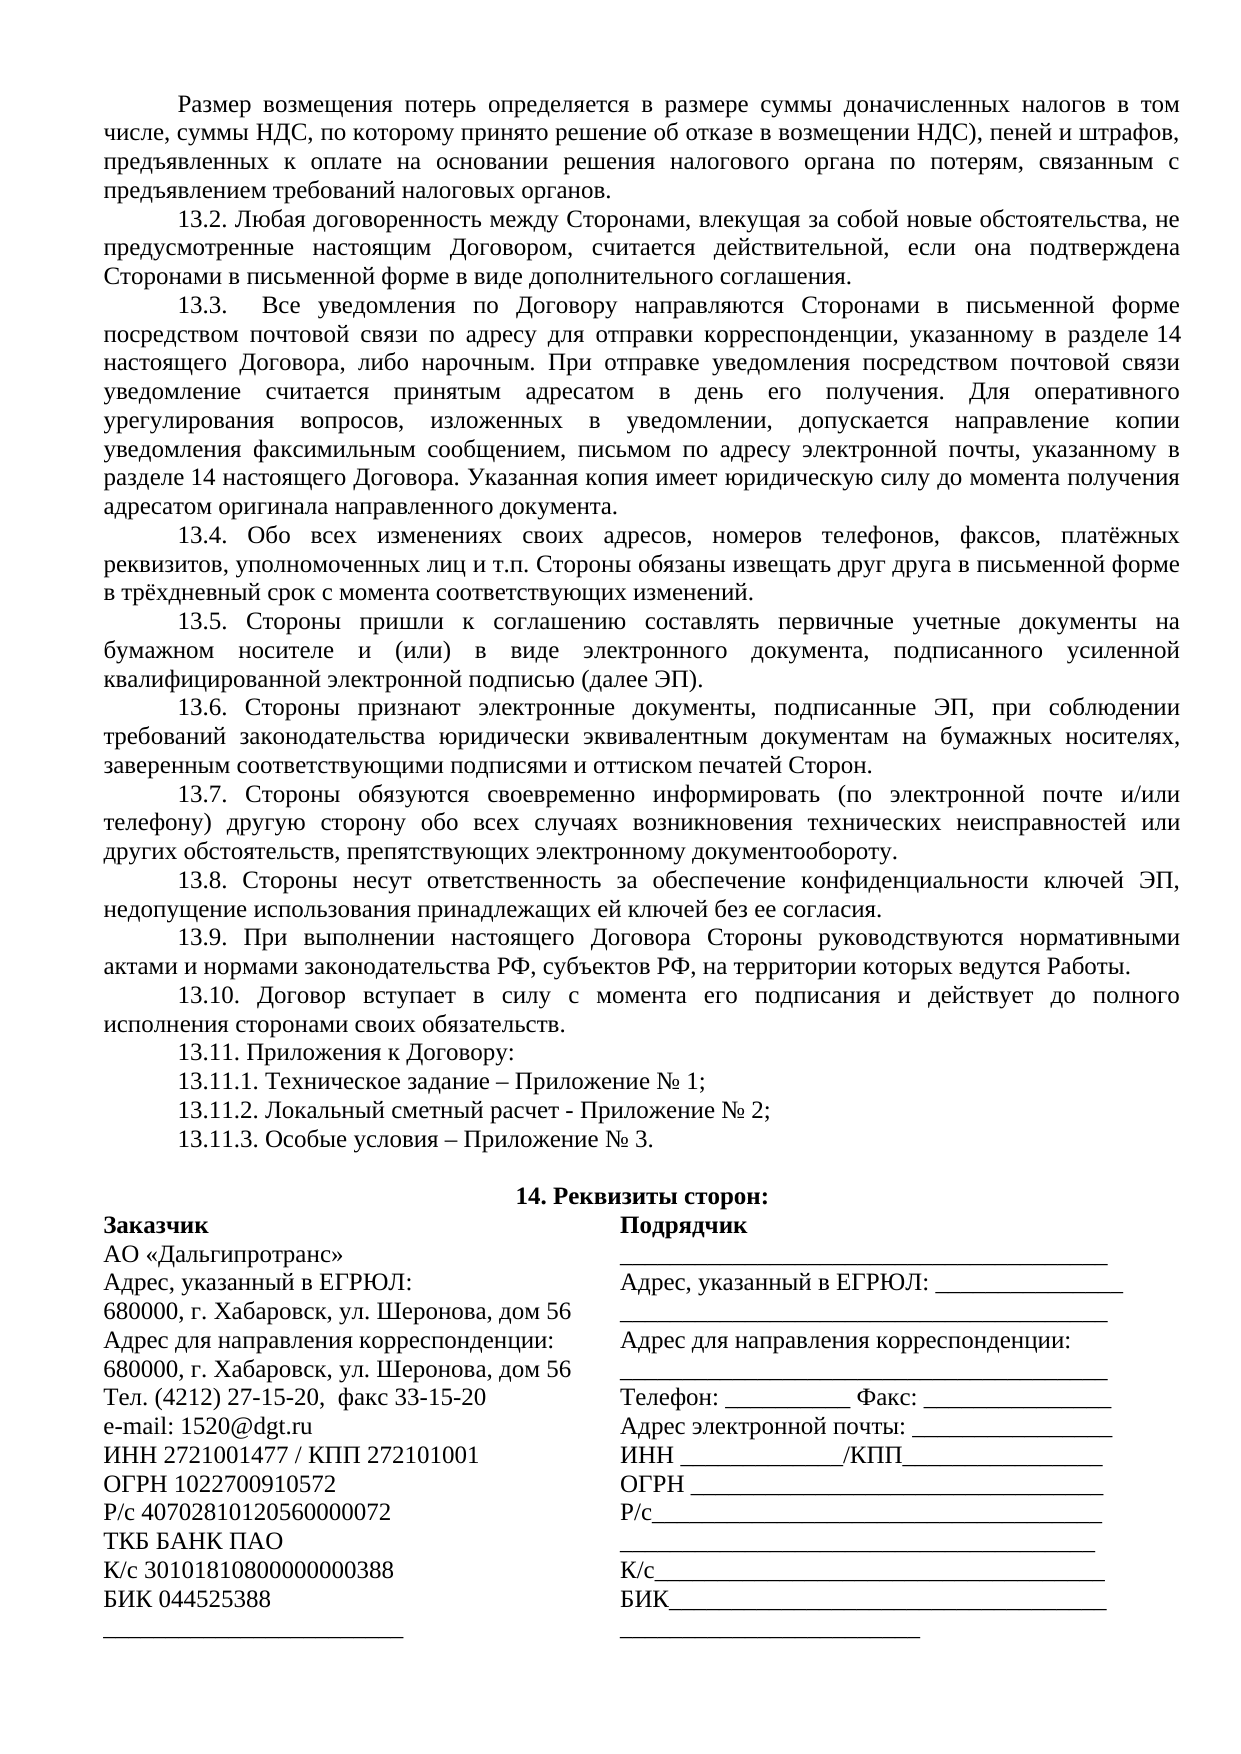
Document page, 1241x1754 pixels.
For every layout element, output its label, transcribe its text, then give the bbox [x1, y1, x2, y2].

text 13.5. Стороны пришли к соглашению составлять первичные учетные документы на бумажном носителе и (или) в виде электронного документа, подписанного усиленной квалифицированной электронной подписью (далее ЭП). [103, 606, 1181, 692]
text Размер возмещения потерь определяется в размере суммы доначисленных налогов в том числе, суммы НДС, по которому принято решение об отказе в возмещении НДС), пеней и штрафов, предъявленных к оплате на основании решения налогового органа по потерям, связанным с предъявлением требований налоговых органов. [103, 89, 1181, 204]
table_header Подрядчик [613, 1210, 1159, 1239]
text 13.8. Стороны несут ответственность за обеспечение конфиденциальности ключей ЭП, недопущение использования принадлежащих ей ключей без ее согласия. [103, 865, 1181, 922]
table_header Заказчик [96, 1210, 613, 1239]
text 13.4. Обо всех изменениях своих адресов, номеров телефонов, факсов, платёжных реквизитов, уполномоченных лиц и т.п. Стороны обязаны извещать друг друга в письменной форме в трёхдневный срок с момента соответствующих изменений. [103, 520, 1181, 606]
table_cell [613, 1613, 1159, 1641]
text 13.10. Договор вступает в силу с момента его подписания и действует до полного исполнения сторонами своих обязательств. [103, 980, 1181, 1037]
table_cell АО «Дальгипротранс» Адрес, указанный в ЕГРЮЛ: 680000, г. Хабаровск, ул. Шеронова, дом 56 Адрес для направления корреспонденции: 680000, г. Хабаровск, ул. Шеронова, дом 56 Тел. (4212) 27-15-20, факс 33-15-20 e-mail: 1520@dgt.ru ИНН 2721001477 / КПП 272101001 ОГРН 1022700910572 Р/с 40702810120560000072 ТКБ БАНК ПАО К/с 30101810800000000388 БИК 044525388 [96, 1239, 613, 1612]
text 13.3. Все уведомления по Договору направляются Сторонами в письменной форме посредством почтовой связи по адресу для отправки корреспонденции, указанному в разделе 14 настоящего Договора, либо нарочным. При отправке уведомления посредством почтовой связи уведомление считается принятым адресатом в день его получения. Для оперативного урегулирования вопросов, изложенных в уведомлении, допускается направление копии уведомления факсимильным сообщением, письмом по адресу электронной почты, указанному в разделе 14 настоящего Договора. Указанная копия имеет юридическую силу до момента получения адресатом оригинала направленного документа. [103, 290, 1181, 520]
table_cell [96, 1613, 613, 1641]
text 13.6. Стороны признают электронные документы, подписанные ЭП, при соблюдении требований законодательства юридически эквивалентным документам на бумажных носителях, заверенным соответствующими подписями и оттиском печатей Сторон. [103, 692, 1181, 779]
text 13.2. Любая договоренность между Сторонами, влекущая за собой новые обстоятельства, не предусмотренные настоящим Договором, считается действительной, если она подтверждена Сторонами в письменной форме в виде дополнительного соглашения. [103, 204, 1181, 290]
text 13.7. Стороны обязуются своевременно информировать (по электронной почте и/или телефону) другую сторону обо всех случаях возникновения технических неисправностей или других обстоятельств, препятствующих электронному документообороту. [103, 779, 1181, 865]
text 13.11.3. Особые условия – Приложение № 3. [103, 1124, 1181, 1152]
text 14. Реквизиты сторон: [103, 1181, 1181, 1210]
text 13.9. При выполнении настоящего Договора Стороны руководствуются нормативными актами и нормами законодательства РФ, субъектов РФ, на территории которых ведутся Работы. [103, 922, 1181, 980]
text 13.11. Приложения к Договору: [103, 1037, 1181, 1066]
text 13.11.2. Локальный сметный расчет - Приложение № 2; [103, 1095, 1181, 1124]
table_cell _______________________________________ Адрес, указанный в ЕГРЮЛ: _______________ _______________________________________ Адрес для направления корреспонденции: _______________________________________ Телефон: __________ Факс: _______________ Адрес электронной почты: ________________ ИНН _____________/КПП________________ ОГРН _________________________________ Р/с____________________________________ ______________________________________ К/с____________________________________ БИК___________________________________ [613, 1239, 1159, 1612]
text 13.11.1. Техническое задание – Приложение № 1; [103, 1066, 1181, 1095]
